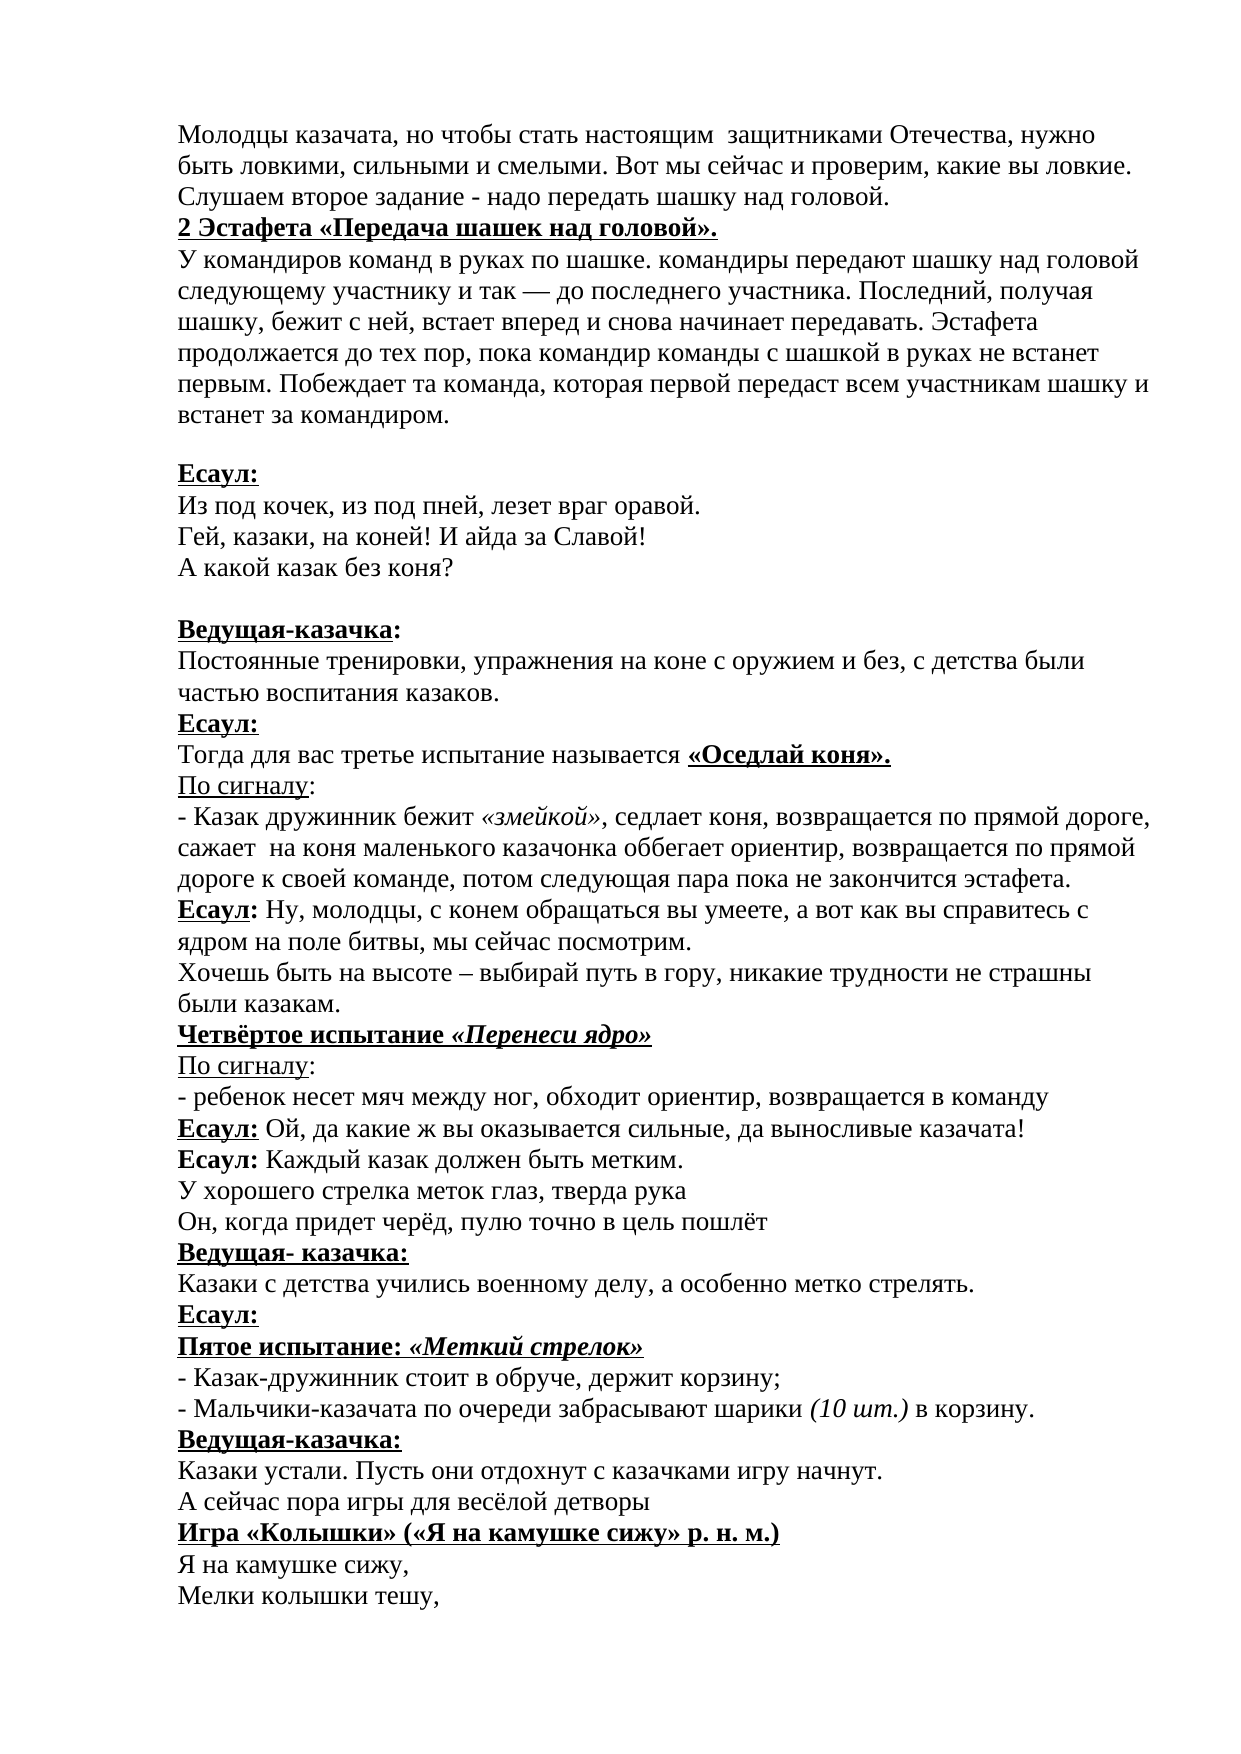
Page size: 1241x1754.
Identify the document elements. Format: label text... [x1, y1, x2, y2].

text - Казак дружинник бежит «змейкой», седлает коня, возвращается по прямой дороге, сажает на коня маленького казачонка оббегает ориентир, возвращается по прямой дороге к своей команде, потом следующая пара пока не закончится эстафета. [177, 800, 1152, 894]
text У хорошего стрелка меток глаз, тверда рука [177, 1174, 1152, 1205]
text Есаул: [177, 707, 1152, 738]
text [177, 118, 1152, 458]
text Ведущая-казачка: [177, 1423, 1152, 1454]
text Есаул: [177, 458, 1152, 489]
text Казаки с детства учились военному делу, а особенно метко стрелять. [177, 1267, 1152, 1298]
text А сейчас пора игры для весёлой детворы [177, 1485, 1152, 1517]
text Гей, казаки, на коней! И айда за Славой! [177, 520, 1152, 551]
text Он, когда придет черёд, пулю точно в цель пошлёт [177, 1205, 1152, 1236]
text Четвёртое испытание «Перенеси ядро» [177, 1018, 1152, 1049]
text Есаул: [177, 1298, 1152, 1330]
text Хочешь быть на высоте – выбирай путь в гору, никакие трудности не страшны были казакам. [177, 956, 1152, 1018]
text - Казак-дружинник стоит в обруче, держит корзину; [177, 1361, 1152, 1392]
text Тогда для вас третье испытание называется «Оседлай коня». [177, 738, 1152, 769]
text Постоянные тренировки, упражнения на коне с оружием и без, с детства были частью воспитания казаков. [177, 644, 1152, 707]
text По сигналу: [177, 769, 1152, 800]
text - ребенок несет мяч между ног, обходит ориентир, возвращается в команду [177, 1081, 1152, 1112]
text Пятое испытание: «Меткий стрелок» [177, 1330, 1152, 1361]
text Есаул: Каждый казак должен быть метким. [177, 1143, 1152, 1174]
text Есаул: Ой, да какие ж вы оказывается сильные, да выносливые казачата! [177, 1112, 1152, 1143]
text Казаки устали. Пусть они отдохнут с казачками игру начнут. [177, 1454, 1152, 1485]
text По сигналу: [177, 1049, 1152, 1081]
text Ведущая-казачка: [177, 613, 1152, 644]
text Есаул: Ну, молодцы, с конем обращаться вы умеете, а вот как вы справитесь с ядром на поле битвы, мы сейчас посмотрим. [177, 894, 1152, 956]
text Ведущая- казачка: [177, 1236, 1152, 1267]
text Я на камушке сижу, [177, 1548, 1152, 1579]
text А какой казак без коня? [177, 551, 1152, 582]
text Игра «Колышки» («Я на камушке сижу» р. н. м.) [177, 1517, 1152, 1548]
text - Мальчики-казачата по очереди забрасывают шарики (10 шт.) в корзину. [177, 1392, 1152, 1423]
text Мелки колышки тешу, [177, 1579, 1152, 1610]
text Из под кочек, из под пней, лезет враг оравой. [177, 489, 1152, 520]
